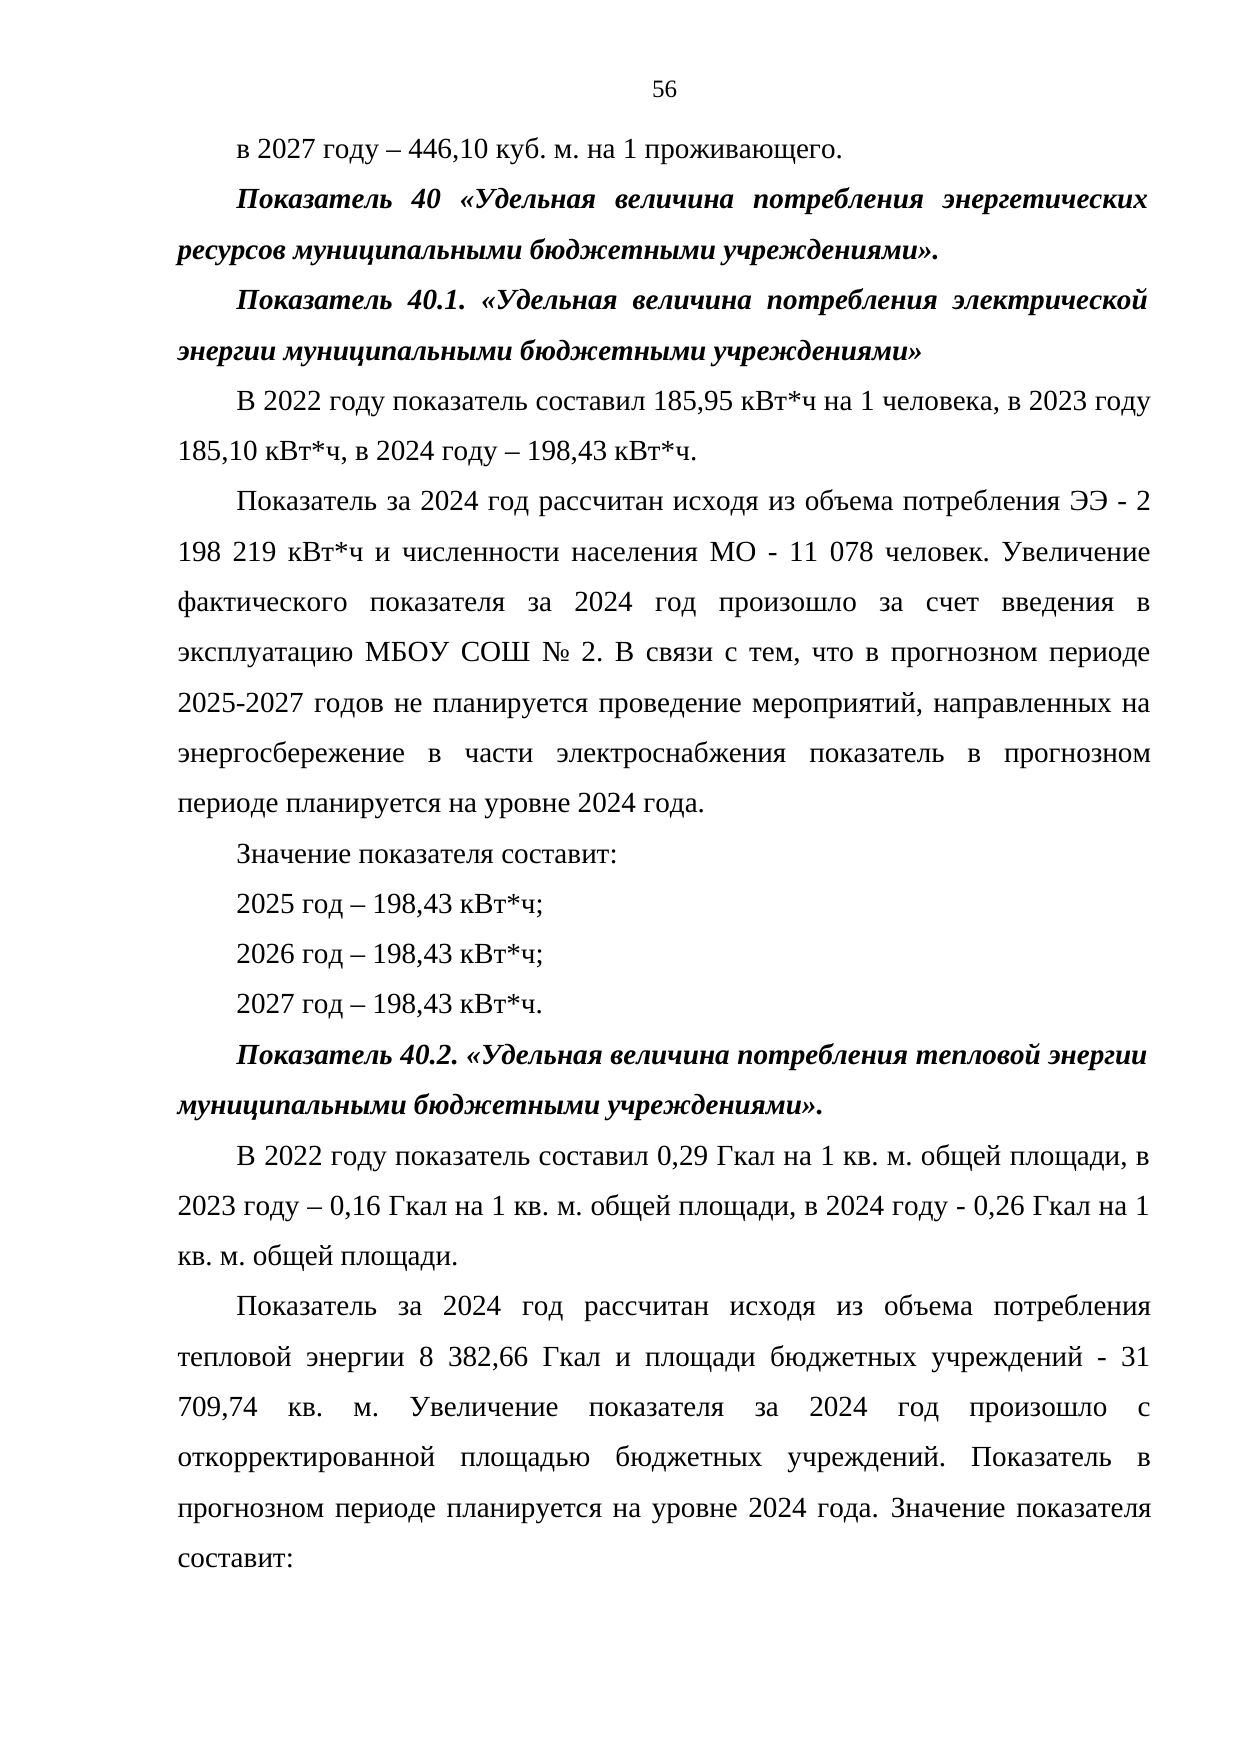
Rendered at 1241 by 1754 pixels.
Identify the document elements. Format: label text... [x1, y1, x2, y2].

text Значение показателя составит: [177, 836, 1152, 869]
text 2026 год – 198,43 кВт*ч; [177, 936, 1152, 970]
text В 2022 году показатель составил 0,29 Гкал на 1 кв. м. общей площади, в 2023 году – 0,16 Гкал на 1 кв. м. общей площади, в 2024 году - 0,26 Гкал на 1 кв. м. общей площади. [177, 1138, 1152, 1272]
text в 2027 году – 446,10 куб. м. на 1 проживающего. [177, 131, 1152, 165]
text В 2022 году показатель составил 185,95 кВт*ч на 1 человека, в 2023 году 185,10 кВт*ч, в 2024 году – 198,43 кВт*ч. [177, 383, 1152, 467]
text 2027 год – 198,43 кВт*ч. [177, 987, 1152, 1020]
text Показатель 40.2. «Удельная величина потребления тепловой энергии муниципальными бюджетными учреждениями». [177, 1037, 1152, 1121]
text Показатель за 2024 год рассчитан исходя из объема потребления ЭЭ - 2 198 219 кВт*ч и численности населения МО - 11 078 человек. Увеличение фактического показателя за 2024 год произошло за счет введения в эксплуатацию МБОУ СОШ № 2. В связи с тем, что в прогнозном периоде 2025-2027 годов не планируется проведение мероприятий, направленных на энергосбережение в части электроснабжения показатель в прогнозном периоде планируется на уровне 2024 года. [177, 483, 1152, 819]
text Показатель 40.1. «Удельная величина потребления электрической энергии муниципальными бюджетными учреждениями» [177, 282, 1152, 366]
text Показатель за 2024 год рассчитан исходя из объема потребления тепловой энергии 8 382,66 Гкал и площади бюджетных учреждений - 31 709,74 кв. м. Увеличение показателя за 2024 год произошло с откорректированной площадью бюджетных учреждений. Показатель в прогнозном периоде планируется на уровне 2024 года. Значение показателя составит: [177, 1288, 1152, 1574]
text 2025 год – 198,43 кВт*ч; [177, 886, 1152, 919]
text Показатель 40 «Удельная величина потребления энергетических ресурсов муниципальными бюджетными учреждениями». [177, 182, 1152, 266]
